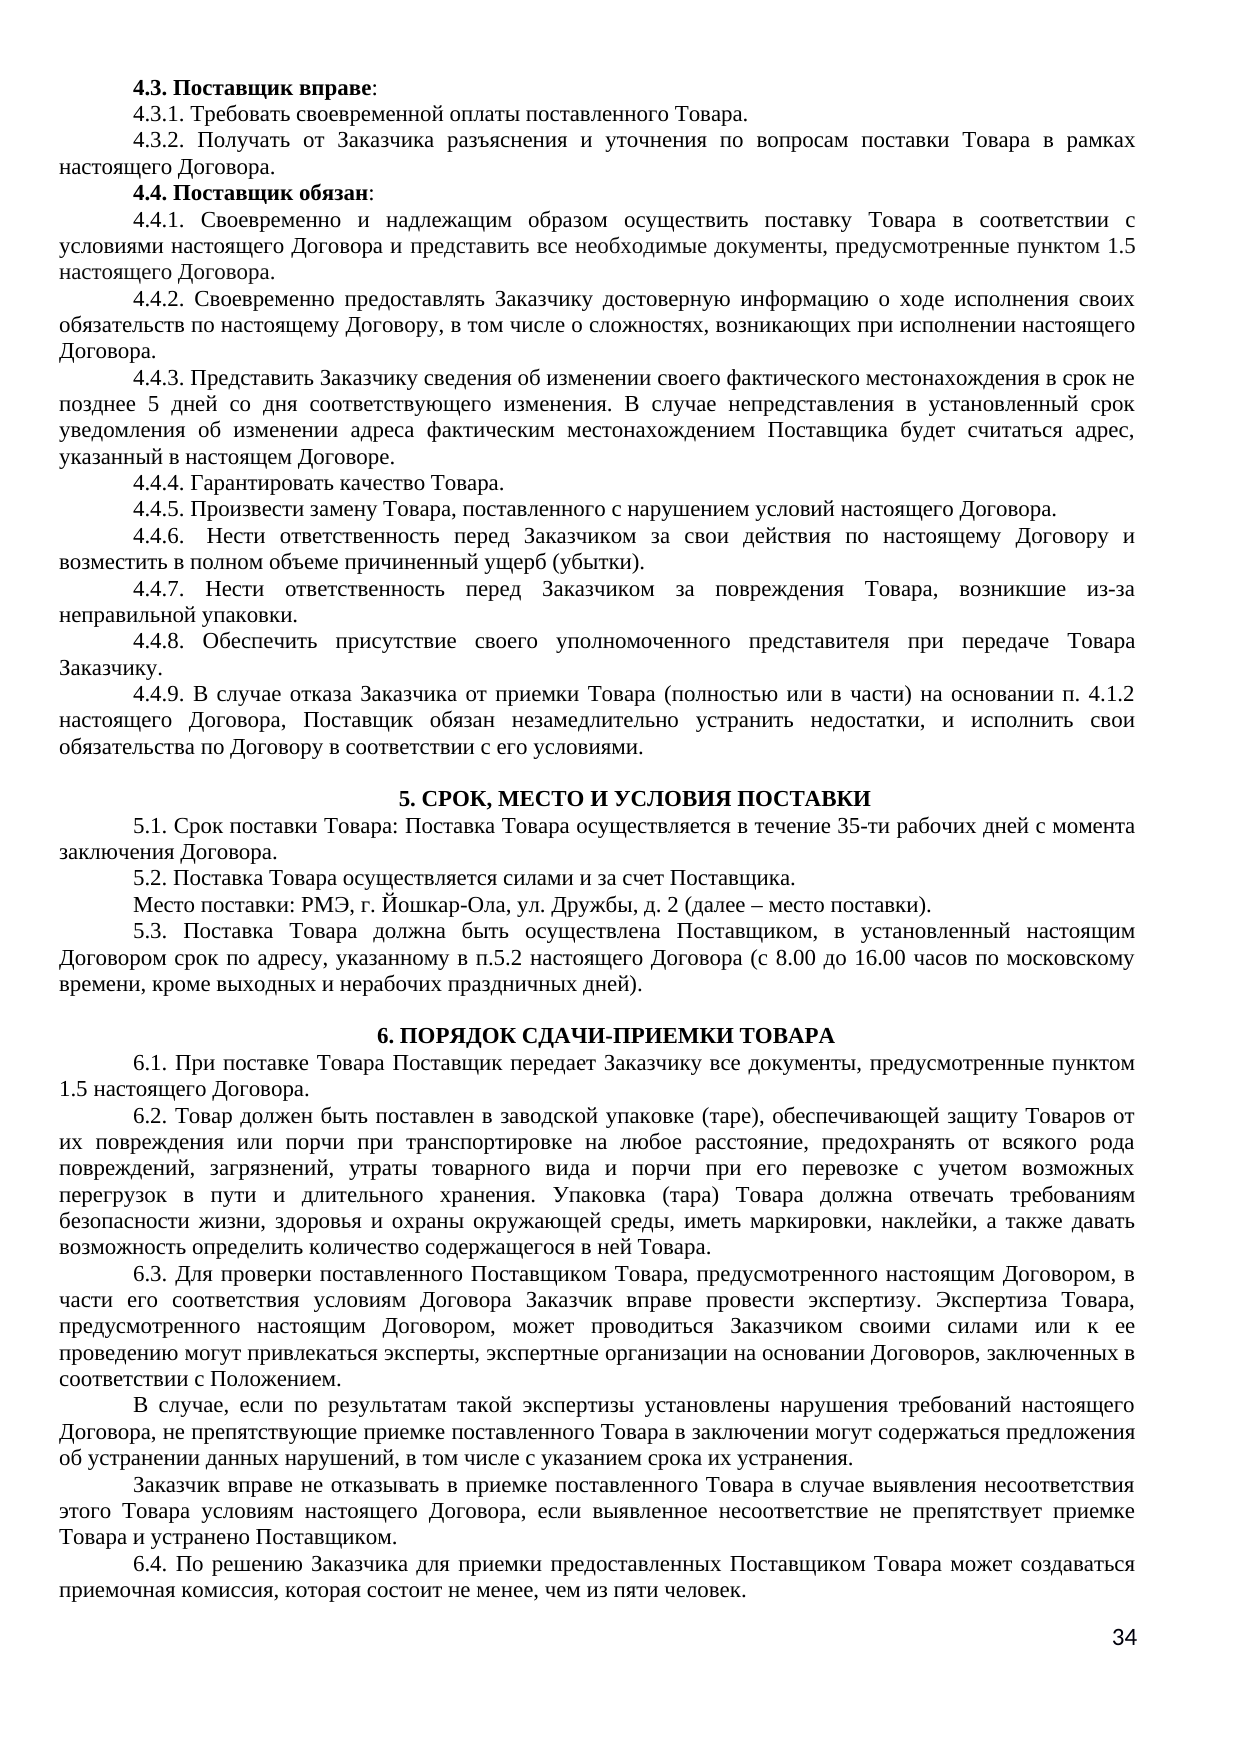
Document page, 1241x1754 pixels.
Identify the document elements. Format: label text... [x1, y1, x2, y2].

text 5.2. Поставка Товара осуществляется силами и за счет Поставщика. [59, 864, 1137, 891]
text 4.4.1. Своевременно и надлежащим образом осуществить поставку Товара в соответствии с условиями настоящего Договора и представить все необходимые документы, предусмотренные пунктом 1.5 настоящего Договора. [59, 206, 1137, 285]
text 4.3.1. Требовать своевременной оплаты поставленного Товара. [59, 100, 1137, 127]
text 6.4. По решению Заказчика для приемки предоставленных Поставщиком Товара может создаваться приемочная комиссия, которая состоит не менее, чем из пяти человек. [59, 1550, 1137, 1602]
text 6.3. Для проверки поставленного Поставщиком Товара, предусмотренного настоящим Договором, в части его соответствия условиям Договора Заказчик вправе провести экспертизу. Экспертиза Товара, предусмотренного настоящим Договором, может проводиться Заказчиком своими силами или к ее проведению могут привлекаться эксперты, экспертные организации на основании Договоров, заключенных в соответствии с Положением. [59, 1260, 1137, 1392]
text 4.4.8. Обеспечить присутствие своего уполномоченного представителя при передаче Товара Заказчику. [59, 627, 1137, 680]
text 6.1. При поставке Товара Поставщик передает Заказчику все документы, предусмотренные пунктом 1.5 настоящего Договора. [59, 1049, 1137, 1102]
text 5.1. Срок поставки Товара: Поставка Товара осуществляется в течение 35-ти рабочих дней с момента заключения Договора. [59, 812, 1137, 864]
text 6.2. Товар должен быть поставлен в заводской упаковке (таре), обеспечивающей защиту Товаров от их повреждения или порчи при транспортировке на любое расстояние, предохранять от всякого рода повреждений, загрязнений, утраты товарного вида и порчи при его перевозке с учетом возможных перегрузок в пути и длительного хранения. Упаковка (тара) Товара должна отвечать требованиям безопасности жизни, здоровья и охраны окружающей среды, иметь маркировки, наклейки, а также давать возможность определить количество содержащегося в ней Товара. [59, 1102, 1137, 1260]
text 5. СРОК, МЕСТО И УСЛОВИЯ ПОСТАВКИ [59, 785, 1137, 812]
text Место поставки: РМЭ, г. Йошкар-Ола, ул. Дружбы, д. 2 (далее – место поставки). [59, 891, 1137, 917]
text 4.4.3. Представить Заказчику сведения об изменении своего фактического местонахождения в срок не позднее 5 дней со дня соответствующего изменения. В случае непредставления в установленный срок уведомления об изменении адреса фактическим местонахождением Поставщика будет считаться адрес, указанный в настоящем Договоре. [59, 364, 1137, 469]
text 4.3. Поставщик вправе: [59, 74, 1137, 100]
text 4.4.7. Нести ответственность перед Заказчиком за повреждения Товара, возникшие из-за неправильной упаковки. [59, 574, 1137, 627]
text 4.4. Поставщик обязан: [59, 179, 1137, 206]
text Заказчик вправе не отказывать в приемке поставленного Товара в случае выявления несоответствия этого Товара условиям настоящего Договора, если выявленное несоответствие не препятствует приемке Товара и устранено Поставщиком. [59, 1471, 1137, 1550]
text 4.4.5. Произвести замену Товара, поставленного с нарушением условий настоящего Договора. [59, 496, 1137, 522]
text 4.4.9. В случае отказа Заказчика от приемки Товара (полностью или в части) на основании п. 4.1.2 настоящего Договора, Поставщик обязан незамедлительно устранить недостатки, и исполнить свои обязательства по Договору в соответствии с его условиями. [59, 680, 1137, 759]
text 4.4.4. Гарантировать качество Товара. [59, 469, 1137, 496]
text В случае, если по результатам такой экспертизы установлены нарушения требований настоящего Договора, не препятствующие приемке поставленного Товара в заключении могут содержаться предложения об устранении данных нарушений, в том числе с указанием срока их устранения. [59, 1392, 1137, 1471]
text 4.4.2. Своевременно предоставлять Заказчику достоверную информацию о ходе исполнения своих обязательств по настоящему Договору, в том числе о сложностях, возникающих при исполнении настоящего Договора. [59, 285, 1137, 364]
text 4.3.2. Получать от Заказчика разъяснения и уточнения по вопросам поставки Товара в рамках настоящего Договора. [59, 127, 1137, 179]
text 6. ПОРЯДОК СДАЧИ-ПРИЕМКИ ТОВАРА [59, 1023, 1137, 1049]
text 4.4.6. Нести ответственность перед Заказчиком за свои действия по настоящему Договору и возместить в полном объеме причиненный ущерб (убытки). [59, 522, 1137, 574]
text 5.3. Поставка Товара должна быть осуществлена Поставщиком, в установленный настоящим Договором срок по адресу, указанному в п.5.2 настоящего Договора (с 8.00 до 16.00 часов по московскому времени, кроме выходных и нерабочих праздничных дней). [59, 917, 1137, 996]
